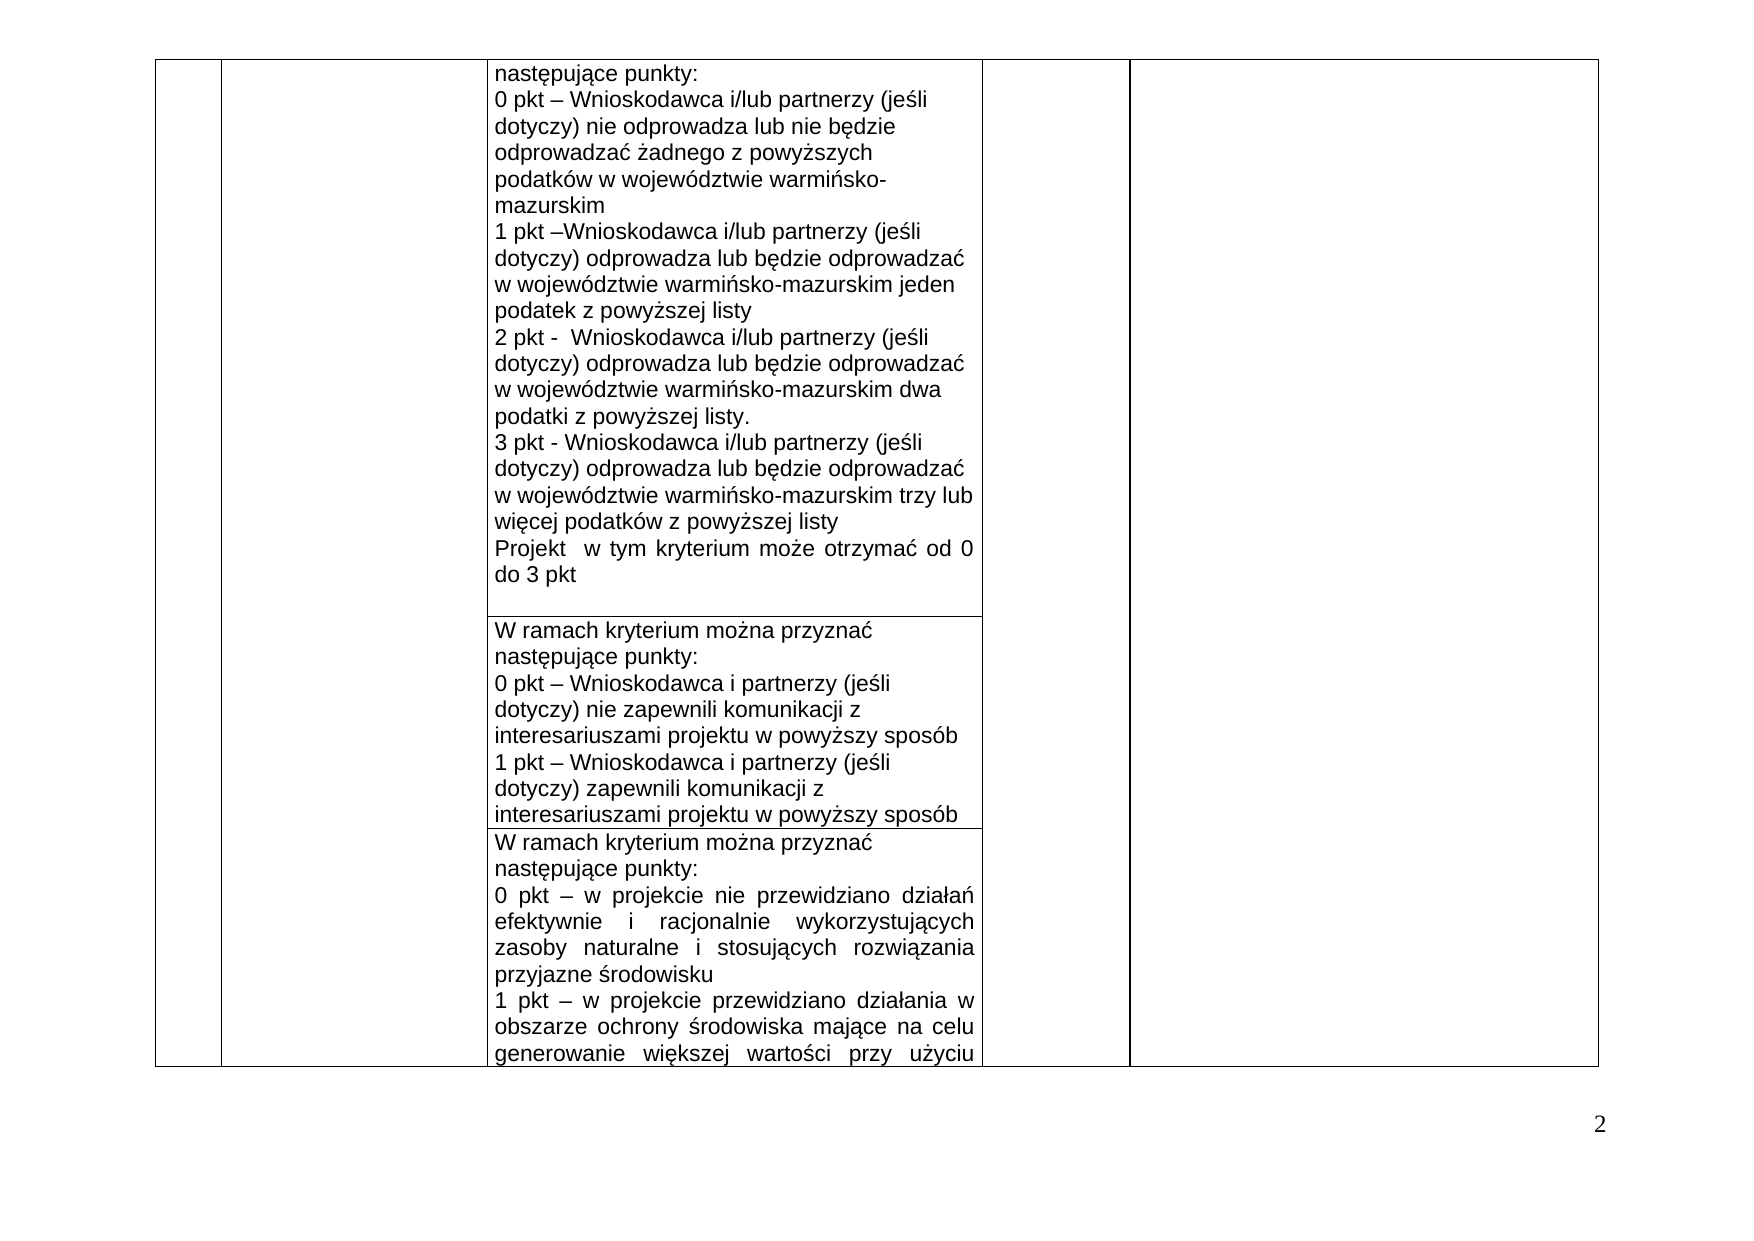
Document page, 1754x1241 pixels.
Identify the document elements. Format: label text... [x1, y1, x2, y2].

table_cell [488, 829, 982, 1066]
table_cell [488, 60, 982, 616]
table_cell W ramach kryterium można przyznać następujące punkty: 0 pkt – Wnioskodawca i partnerzy (jeśli dotyczy) nie zapewnili komunikacji z interesariuszami projektu w powyższy sposób 1 pkt – Wnioskodawca i partnerzy (jeśli dotyczy) zapewnili komunikacji z interesariuszami projektu w powyższy sposób [488, 617, 982, 828]
